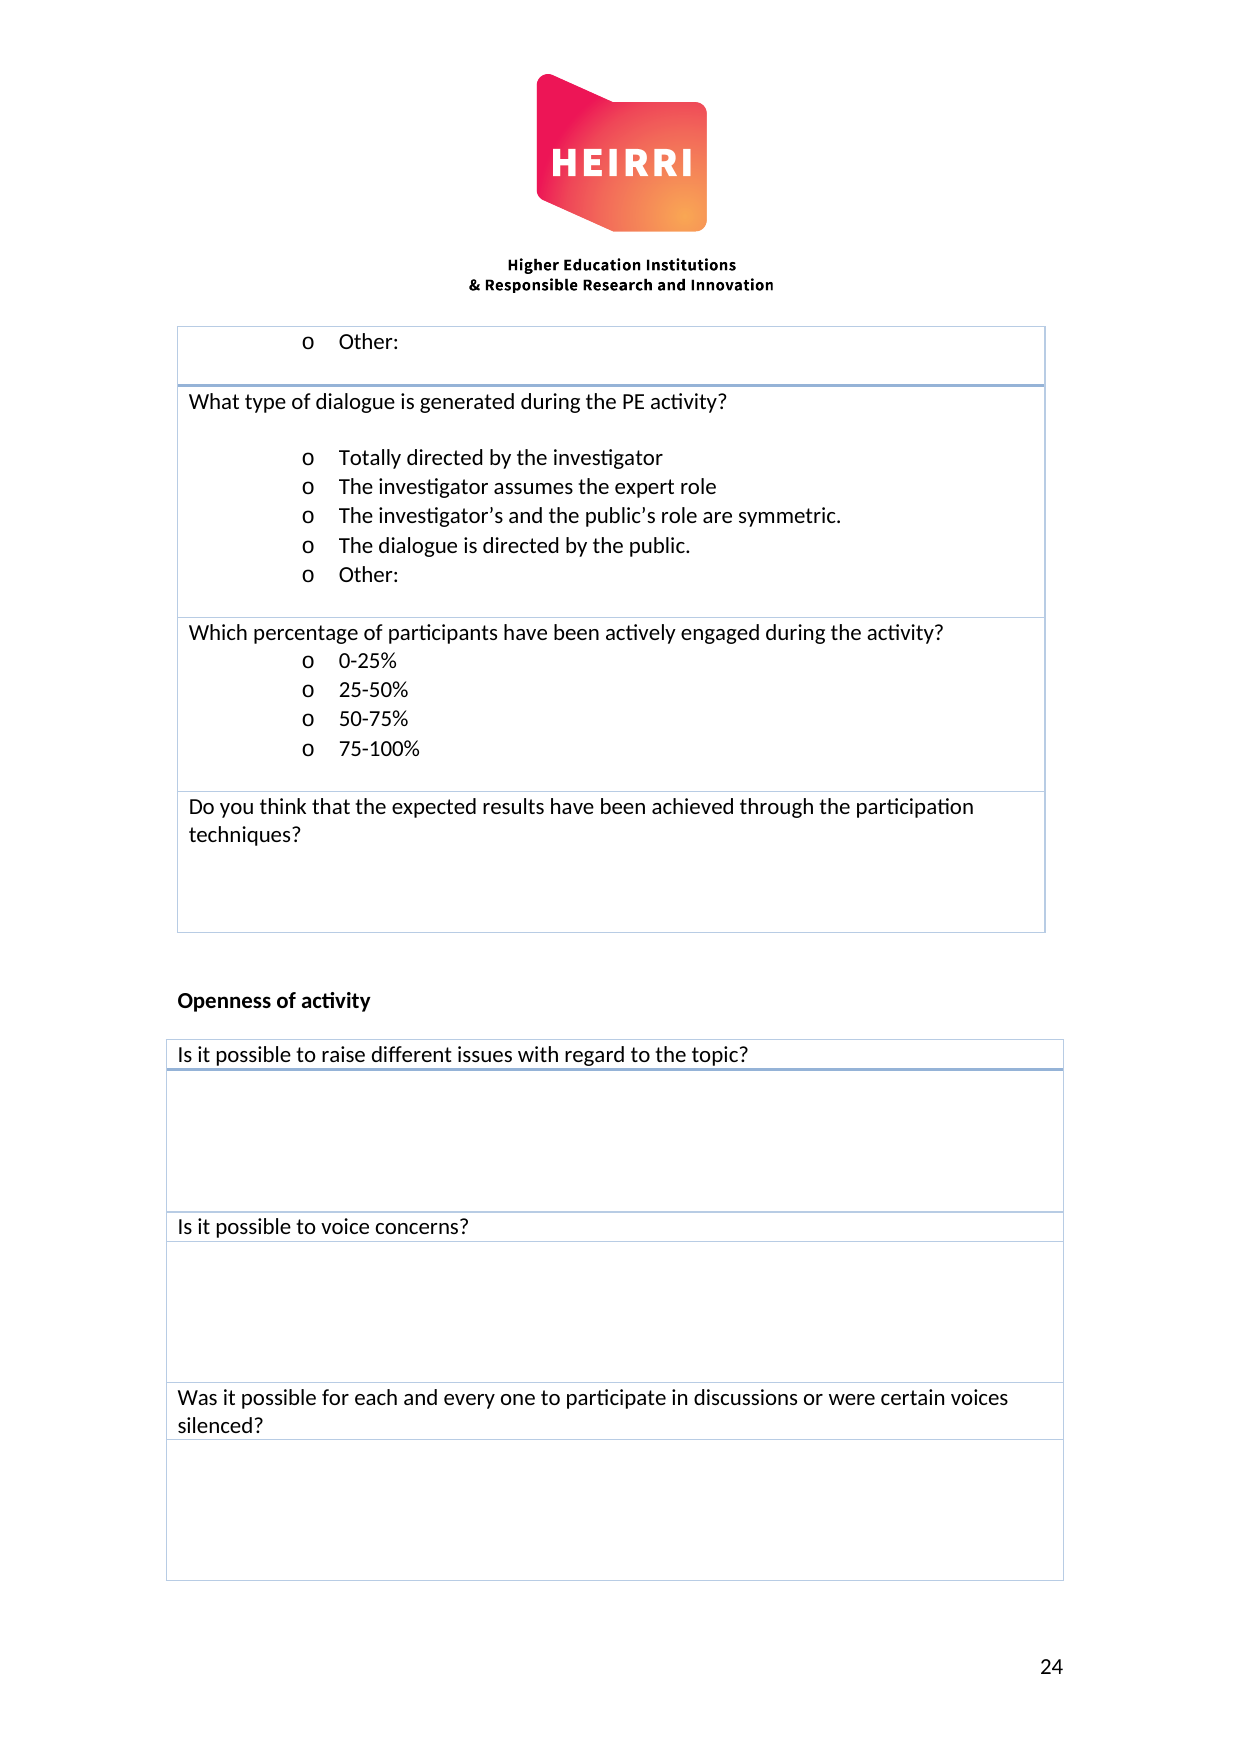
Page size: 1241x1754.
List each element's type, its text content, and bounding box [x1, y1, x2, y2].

table_cell Was it possible for each and every one to participate in discussions or were certain voices silenced? [167, 1383, 1063, 1439]
text Openness of activity [177, 986, 1063, 1014]
table_header Is it possible to raise different issues with regard to the topic? [167, 1040, 1063, 1068]
table_cell Which percentage of participants have been actively engaged during the activity? 0-25% 25-50% 50-75% 75-100% [178, 618, 1044, 791]
table_cell What type of dialogue is generated during the PE activity? Totally directed by the investigator The investigator assumes the expert role The investigator’s and the public’s role are symmetric. The dialogue is directed by the public. Other: [178, 387, 1044, 617]
picture [469, 74, 773, 293]
table_cell [167, 1071, 1063, 1211]
table_cell Is it possible to voice concerns? [167, 1213, 1063, 1241]
table_cell [167, 1440, 1063, 1580]
table_cell [167, 1242, 1063, 1382]
table_cell Do you think that the expected results have been achieved through the participation techniques? [178, 792, 1044, 932]
